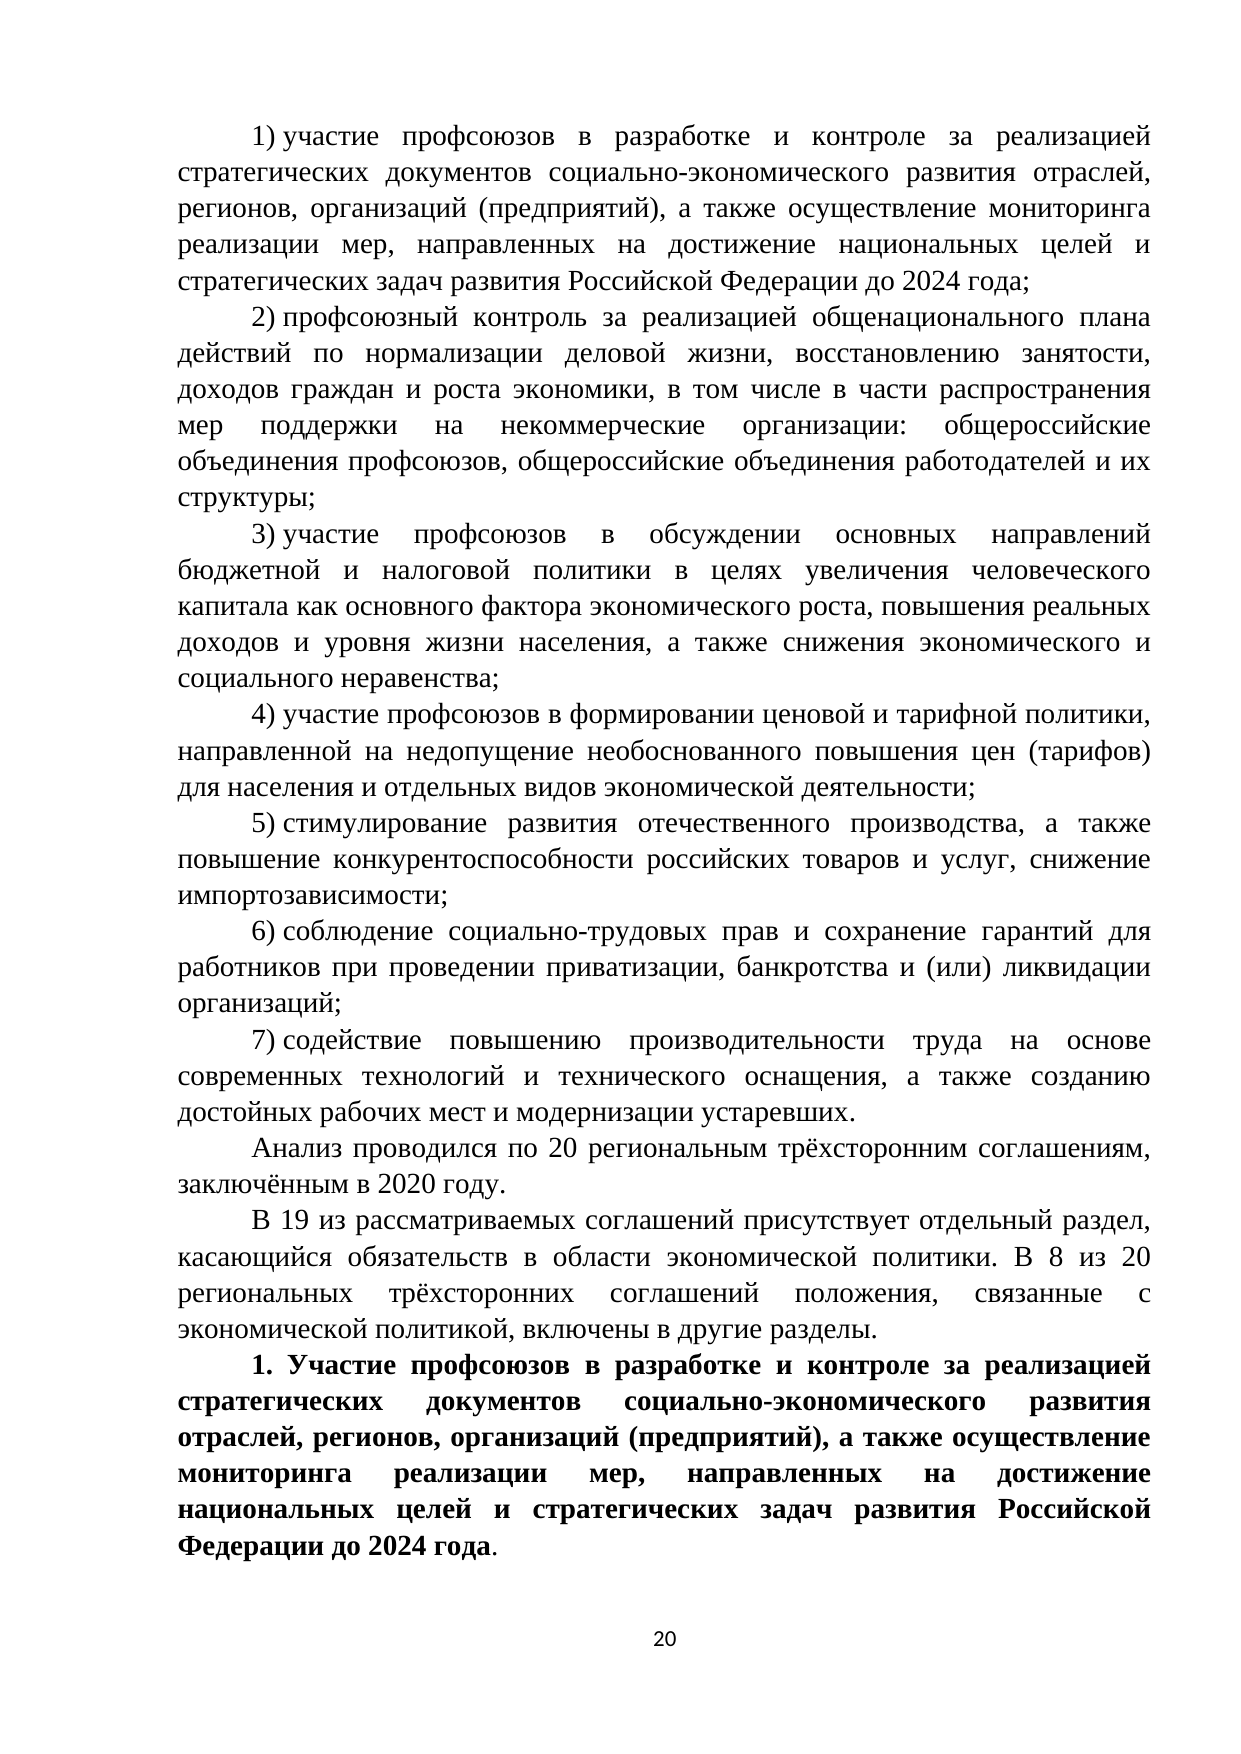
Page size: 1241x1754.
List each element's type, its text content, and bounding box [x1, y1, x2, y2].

text 4) участие профсоюзов в формировании ценовой и тарифной политики, направленной на недопущение необоснованного повышения цен (тарифов) для населения и отдельных видов экономической деятельности; [177, 696, 1152, 802]
text 6) соблюдение социально-трудовых прав и сохранение гарантий для работников при проведении приватизации, банкротства и (или) ликвидации организаций; [177, 913, 1152, 1019]
text 1. Участие профсоюзов в разработке и контроле за реализацией стратегических документов социально-экономического развития отраслей, регионов, организаций (предприятий), а также осуществление мониторинга реализации мер, направленных на достижение национальных целей и стратегических задач развития Российской Федерации до 2024 года. [177, 1347, 1152, 1561]
text 2) профсоюзный контроль за реализацией общенационального плана действий по нормализации деловой жизни, восстановлению занятости, доходов граждан и роста экономики, в том числе в части распространения мер поддержки на некоммерческие организации: общероссийские объединения профсоюзов, общероссийские объединения работодателей и их структуры; [177, 299, 1152, 513]
text 7) содействие повышению производительности труда на основе современных технологий и технического оснащения, а также созданию достойных рабочих мест и модернизации устаревших. [177, 1022, 1152, 1128]
text 5) стимулирование развития отечественного производства, а также повышение конкурентоспособности российских товаров и услуг, снижение импортозависимости; [177, 805, 1152, 911]
text В 19 из рассматриваемых соглашений присутствует отдельный раздел, касающийся обязательств в области экономической политики. В 8 из 20 региональных трёхсторонних соглашений положения, связанные с экономической политикой, включены в другие разделы. [177, 1202, 1152, 1344]
text 3) участие профсоюзов в обсуждении основных направлений бюджетной и налоговой политики в целях увеличения человеческого капитала как основного фактора экономического роста, повышения реальных доходов и уровня жизни населения, а также снижения экономического и социального неравенства; [177, 516, 1152, 694]
text 1) участие профсоюзов в разработке и контроле за реализацией стратегических документов социально-экономического развития отраслей, регионов, организаций (предприятий), а также осуществление мониторинга реализации мер, направленных на достижение национальных целей и стратегических задач развития Российской Федерации до 2024 года; [177, 118, 1152, 296]
text Анализ проводился по 20 региональным трёхсторонним соглашениям, заключённым в 2020 году. [177, 1130, 1152, 1200]
